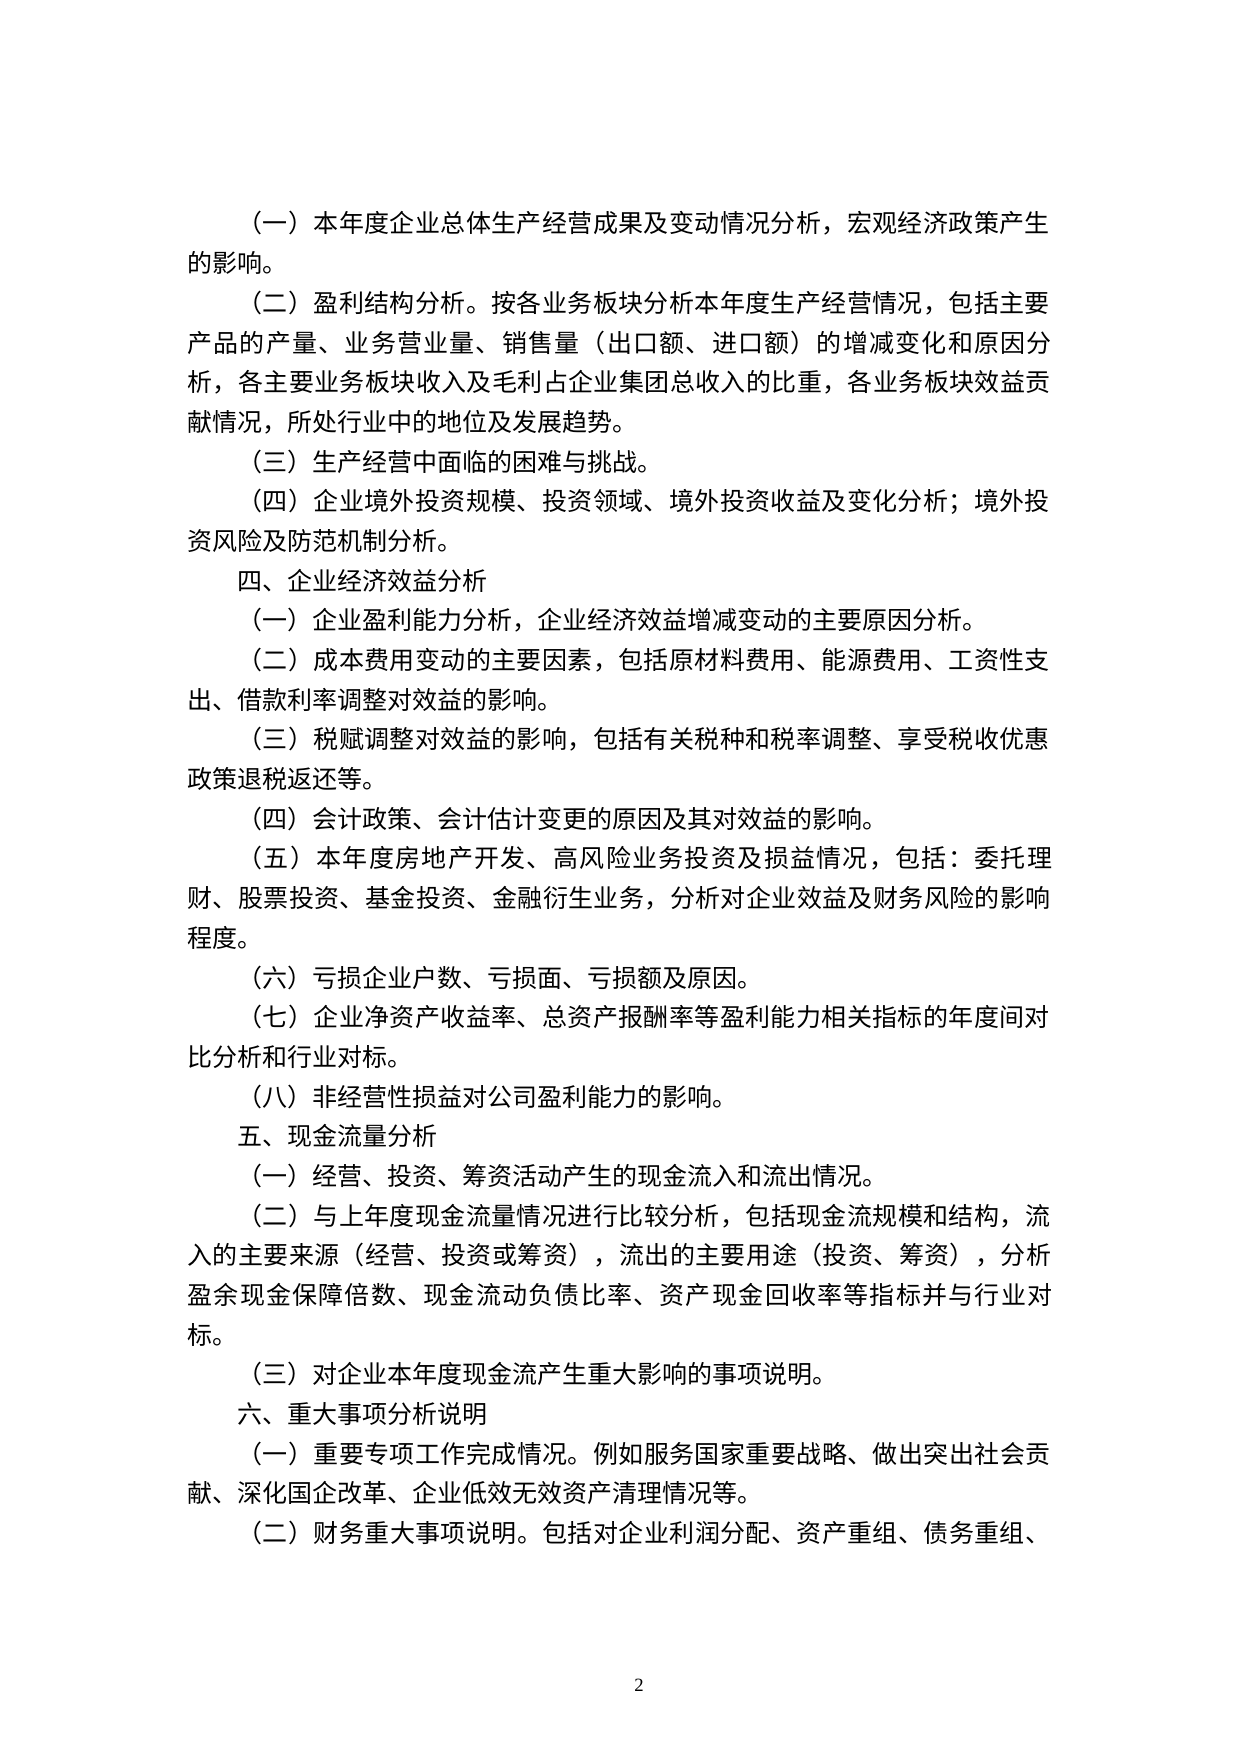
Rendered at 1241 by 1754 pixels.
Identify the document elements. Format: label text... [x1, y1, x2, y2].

text （二）成本费用变动的主要因素，包括原材料费用、能源费用、工资性支出、借款利率调整对效益的影响。 [187, 639, 1053, 718]
text （一）经营、投资、筹资活动产生的现金流入和流出情况。 [187, 1155, 1053, 1194]
text （三）税赋调整对效益的影响，包括有关税种和税率调整、享受税收优惠政策退税返还等。 [187, 718, 1053, 798]
text （三）对企业本年度现金流产生重大影响的事项说明。 [187, 1353, 1053, 1393]
text （一）本年度企业总体生产经营成果及变动情况分析，宏观经济政策产生的影响。 [187, 202, 1053, 282]
text 四、企业经济效益分析 [187, 559, 1053, 599]
text （八）非经营性损益对公司盈利能力的影响。 [187, 1075, 1053, 1115]
text （六）亏损企业户数、亏损面、亏损额及原因。 [187, 956, 1053, 996]
text （二）与上年度现金流量情况进行比较分析，包括现金流规模和结构，流入的主要来源（经营、投资或筹资），流出的主要用途（投资、筹资），分析盈余现金保障倍数、现金流动负债比率、资产现金回收率等指标并与行业对标。 [187, 1194, 1053, 1353]
text （一）重要专项工作完成情况。例如服务国家重要战略、做出突出社会贡献、深化国企改革、企业低效无效资产清理情况等。 [187, 1433, 1053, 1512]
text （四）会计政策、会计估计变更的原因及其对效益的影响。 [187, 798, 1053, 837]
text （二）盈利结构分析。按各业务板块分析本年度生产经营情况，包括主要产品的产量、业务营业量、销售量（出口额、进口额）的增减变化和原因分析，各主要业务板块收入及毛利占企业集团总收入的比重，各业务板块效益贡献情况，所处行业中的地位及发展趋势。 [187, 282, 1053, 440]
text （五）本年度房地产开发、高风险业务投资及损益情况，包括：委托理财、股票投资、基金投资、金融衍生业务，分析对企业效益及财务风险的影响程度。 [187, 837, 1053, 956]
text 六、重大事项分析说明 [187, 1393, 1053, 1433]
text 五、现金流量分析 [187, 1115, 1053, 1155]
text （四）企业境外投资规模、投资领域、境外投资收益及变化分析；境外投资风险及防范机制分析。 [187, 480, 1053, 559]
text （三）生产经营中面临的困难与挑战。 [187, 440, 1053, 480]
text （七）企业净资产收益率、总资产报酬率等盈利能力相关指标的年度间对比分析和行业对标。 [187, 996, 1053, 1075]
text （一）企业盈利能力分析，企业经济效益增减变动的主要原因分析。 [187, 599, 1053, 639]
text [187, 1512, 1053, 1552]
